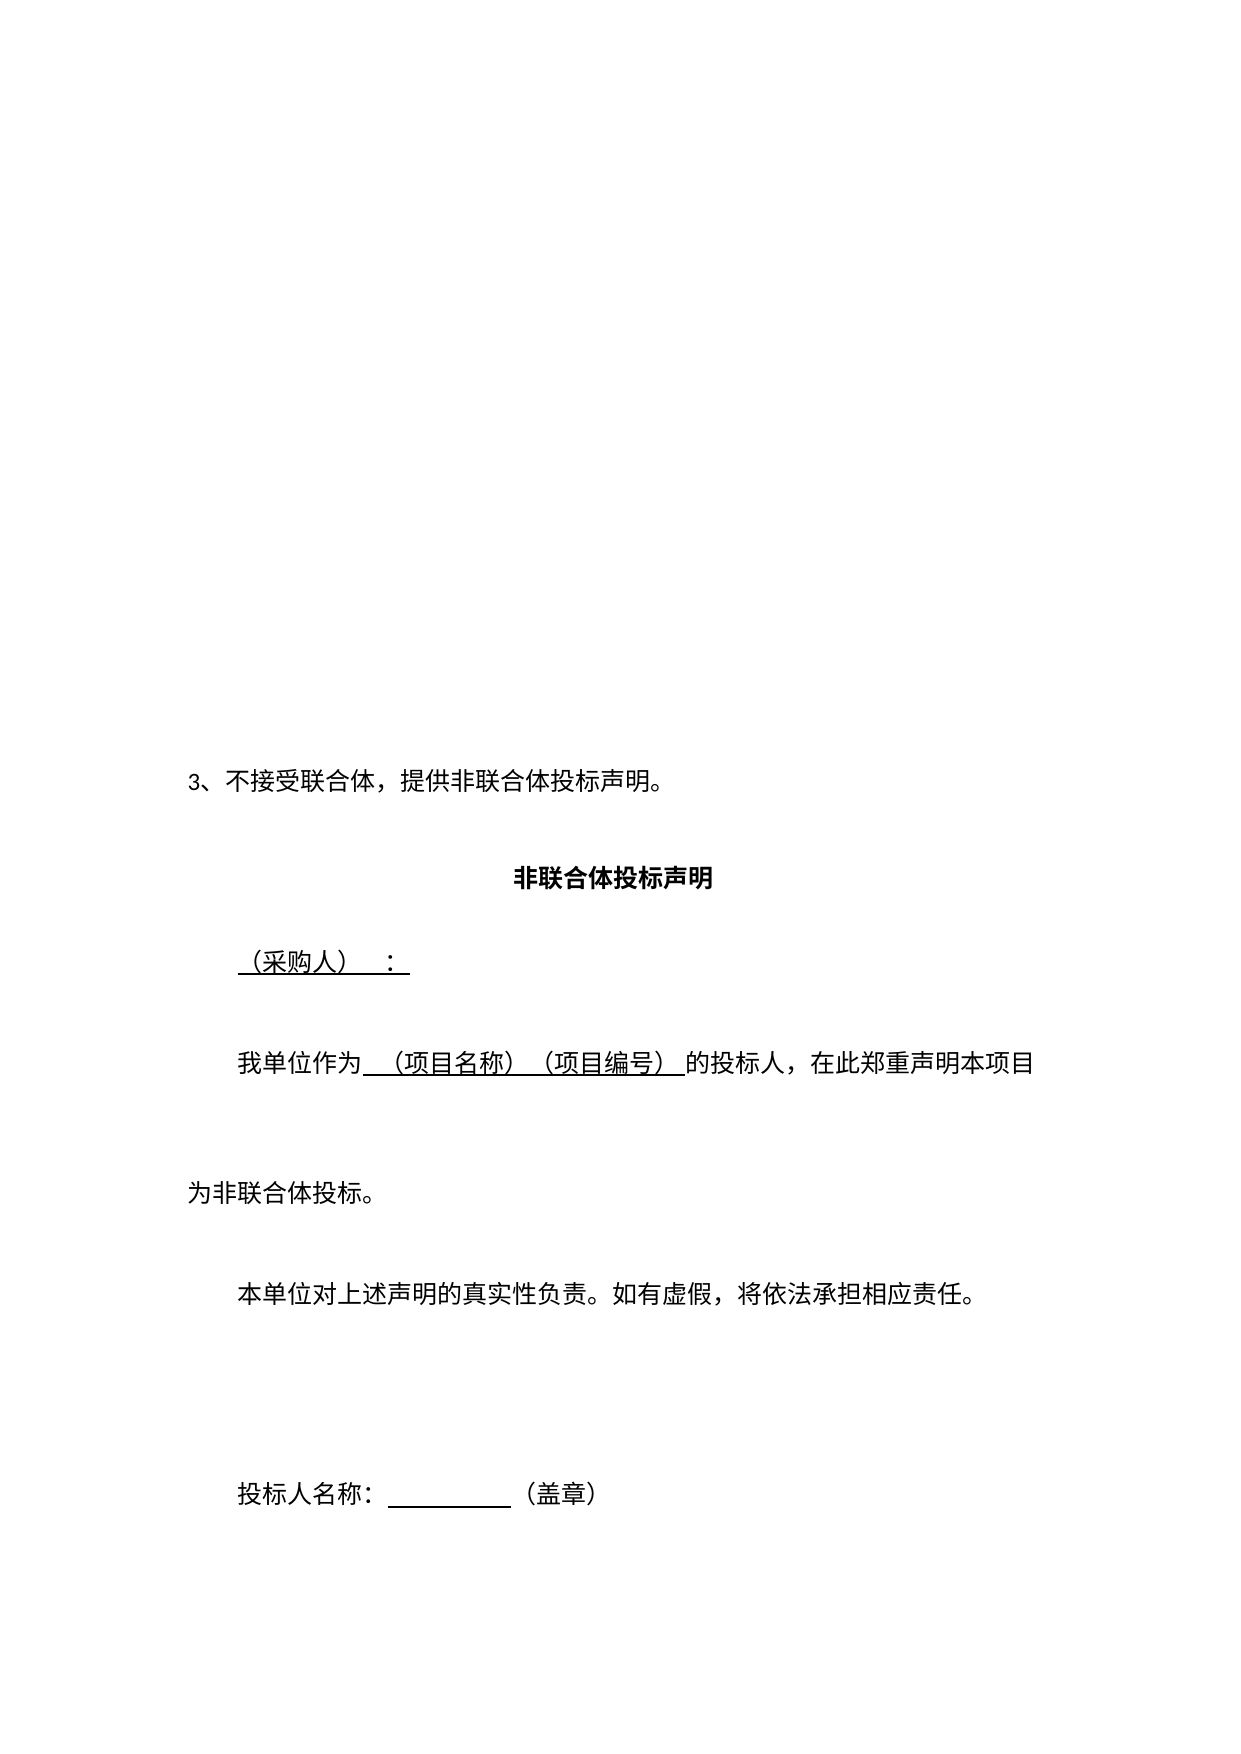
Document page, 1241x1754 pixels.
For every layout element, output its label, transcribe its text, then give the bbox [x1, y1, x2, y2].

text 非联合体投标声明 [187, 844, 1053, 909]
text 我单位作为 （项目名称）（项目编号） 的投标人，在此郑重声明本项目为非联合体投标。 [187, 1029, 1053, 1224]
text （采购人） ： [187, 928, 1073, 993]
text 投标人名称： （盖章） [187, 1460, 1053, 1525]
text 本单位对上述声明的真实性负责。如有虚假，将依法承担相应责任。 [187, 1260, 1053, 1325]
list 3、不接受联合体，提供非联合体投标声明。 [187, 747, 1053, 812]
